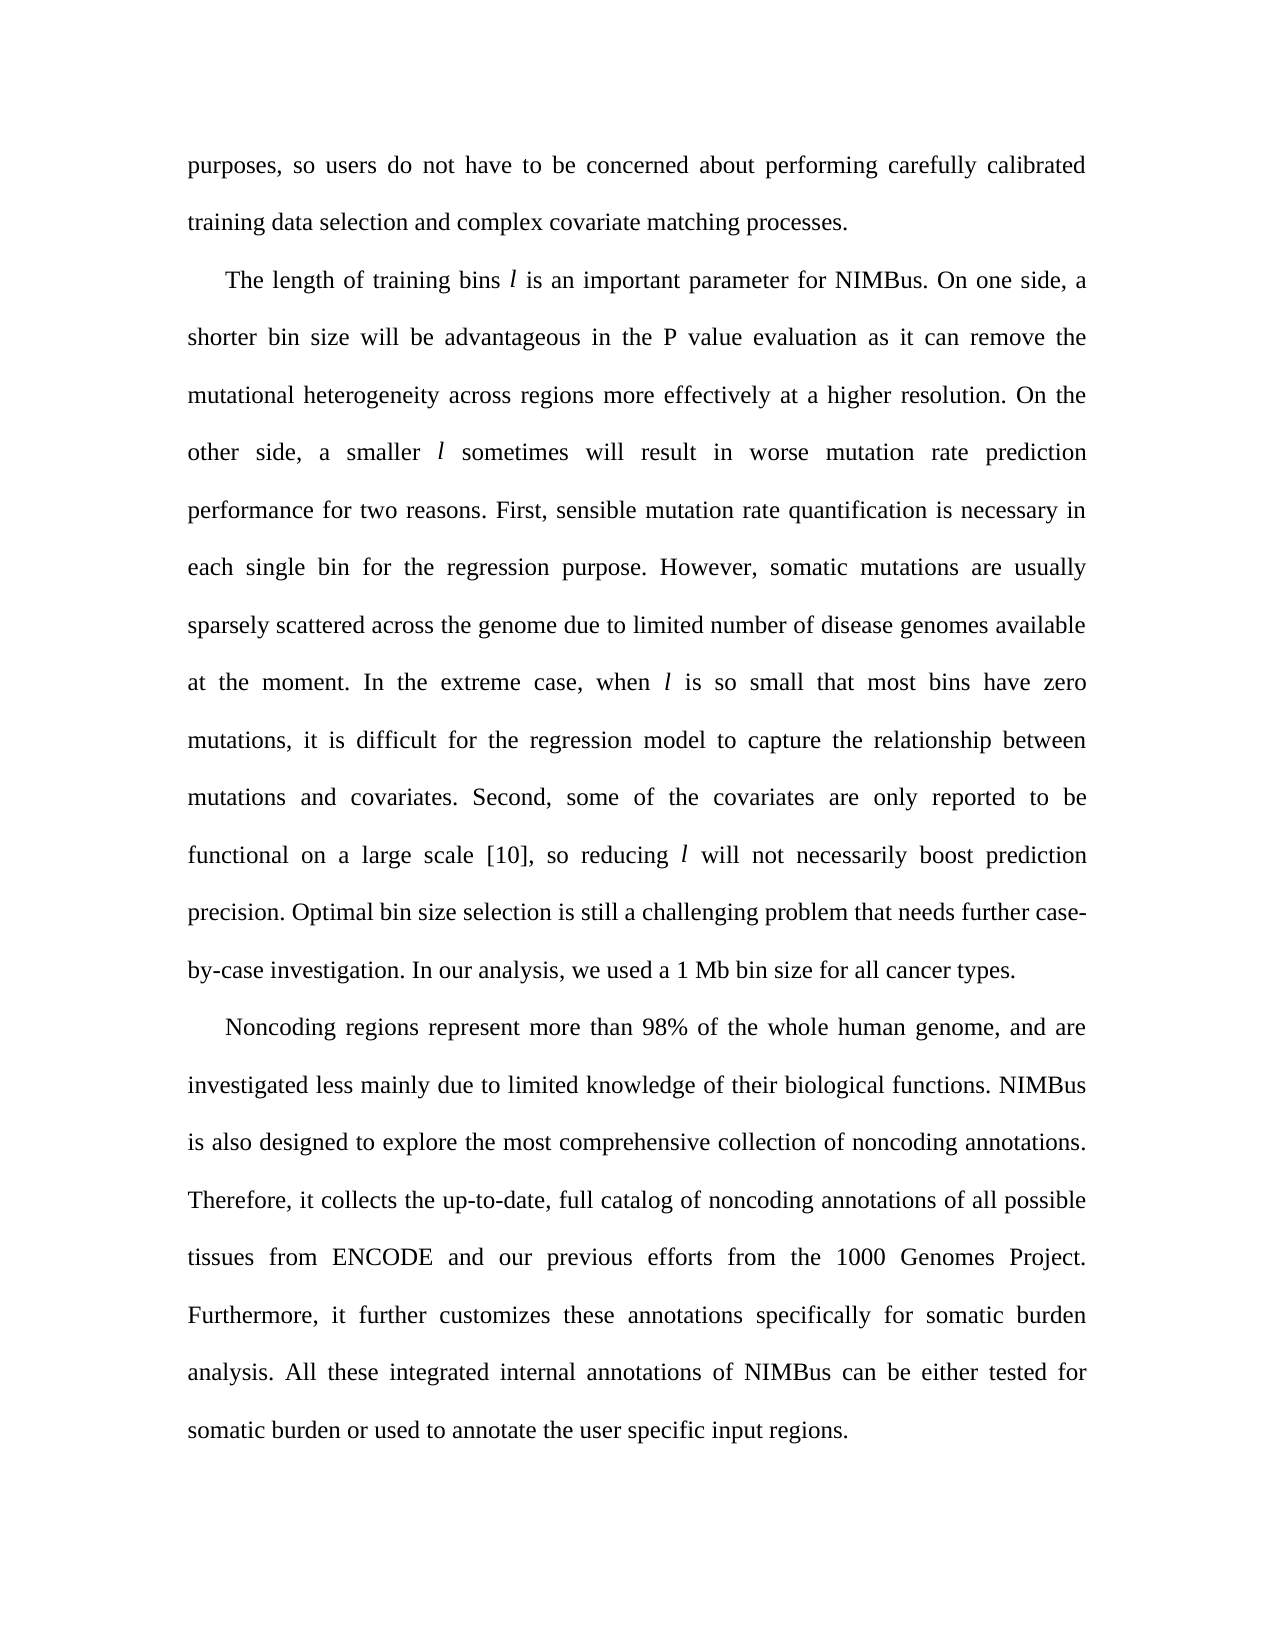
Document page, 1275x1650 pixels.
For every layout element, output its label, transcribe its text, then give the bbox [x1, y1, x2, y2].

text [187, 150, 1087, 236]
text The length of training bins is an important parameter for NIMBus. On one side, a shorter bin size will be advantageous in the P value evaluation as it can remove the mutational heterogeneity across regions more effectively at a higher resolution. On the other side, a smaller sometimes will result in worse mutation rate prediction performance for two reasons. First, sensible mutation rate quantification is necessary in each single bin for the regression purpose. However, somatic mutations are usually sparsely scattered across the genome due to limited number of disease genomes available at the moment. In the extreme case, when is so small that most bins have zero mutations, it is difficult for the regression model to capture the relationship between mutations and covariates. Second, some of the covariates are only reported to be functional on a large scale [10], so reducing will not necessarily boost prediction precision. Optimal bin size selection is still a challenging problem that needs further case-by-case investigation. In our analysis, we used a 1 Mb bin size for all cancer types. [187, 265, 1087, 984]
text Noncoding regions represent more than 98% of the whole human genome, and are investigated less mainly due to limited knowledge of their biological functions. NIMBus is also designed to explore the most comprehensive collection of noncoding annotations. Therefore, it collects the up-to-date, full catalog of noncoding annotations of all possible tissues from ENCODE and our previous efforts from the 1000 Genomes Project. Furthermore, it further customizes these annotations specifically for somatic burden analysis. All these integrated internal annotations of NIMBus can be either tested for somatic burden or used to annotate the user specific input regions. [187, 1012, 1087, 1444]
